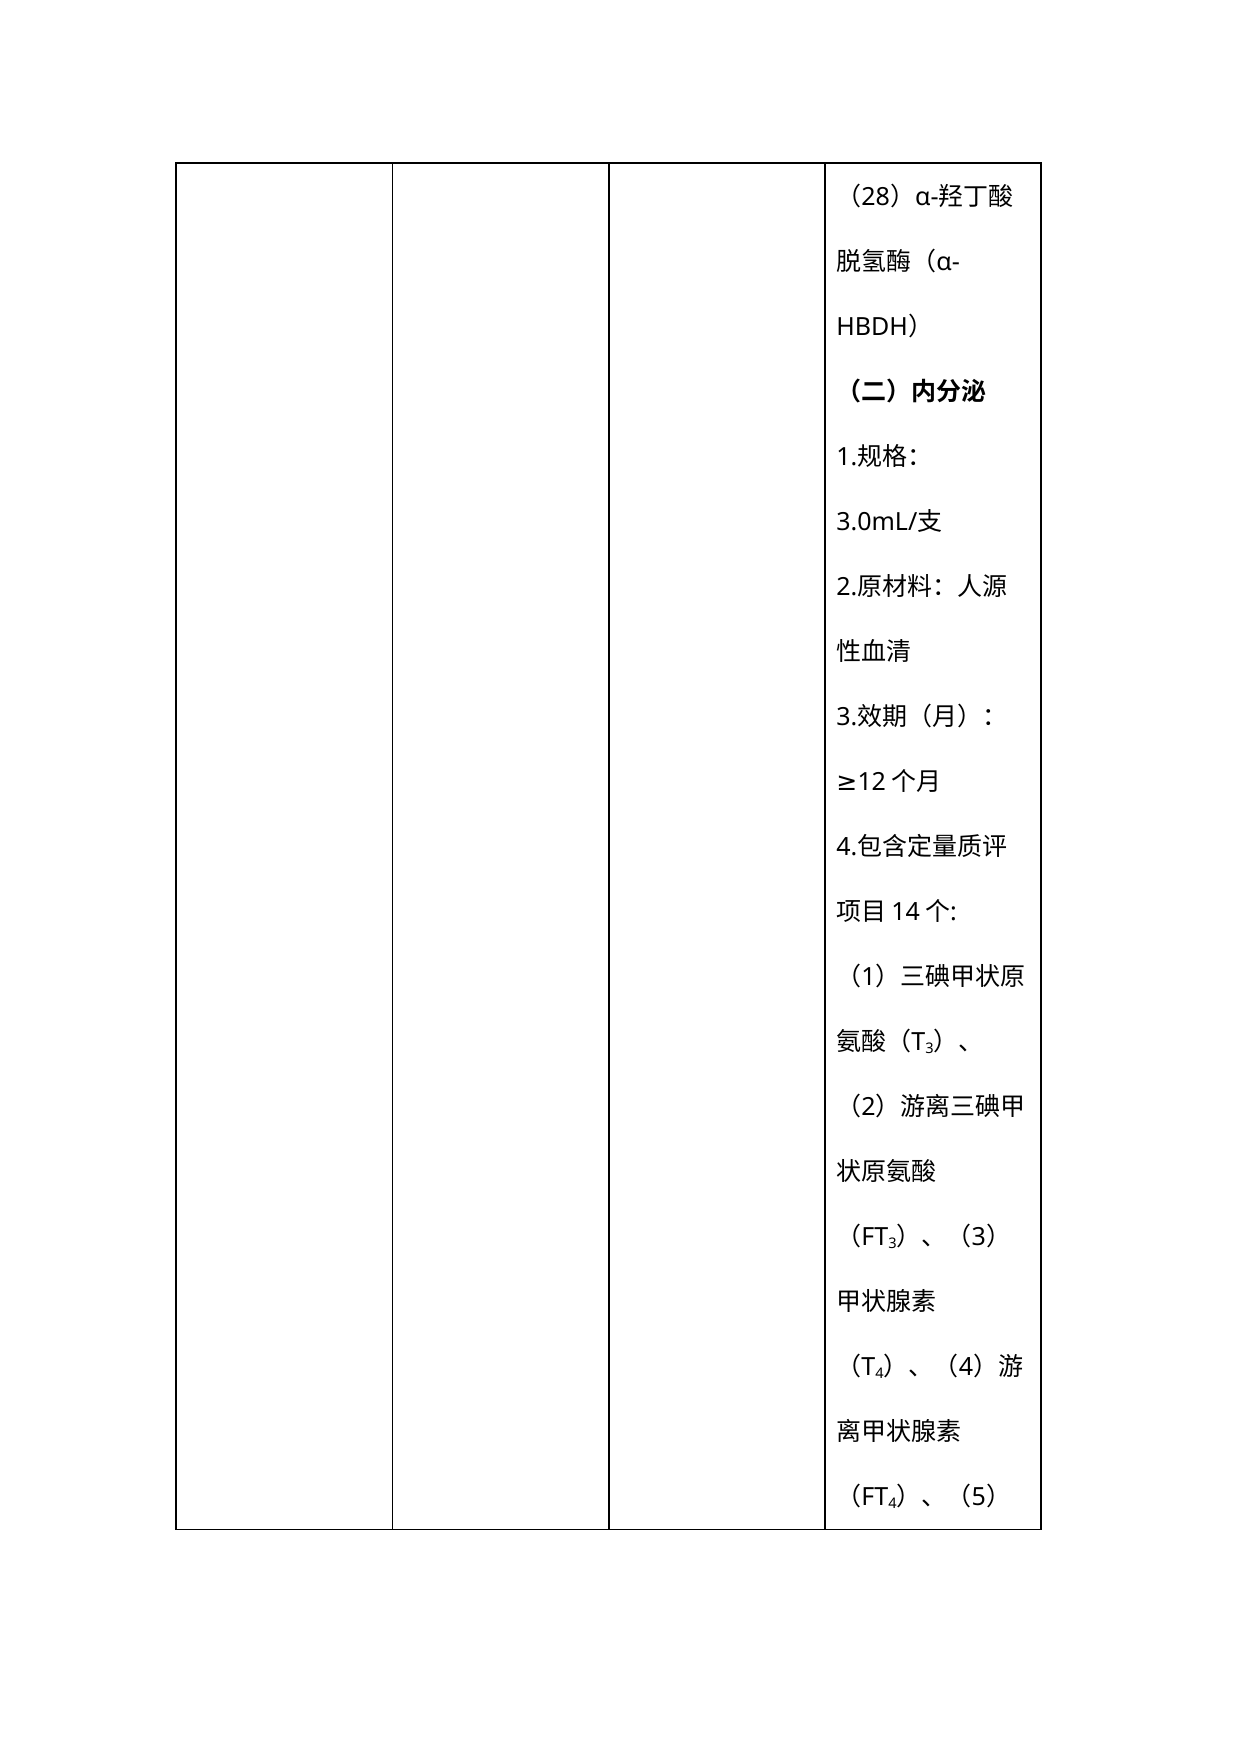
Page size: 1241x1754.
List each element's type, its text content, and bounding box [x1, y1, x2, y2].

table_cell [177, 164, 392, 1528]
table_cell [826, 164, 1040, 1528]
table_cell [610, 164, 824, 1528]
table_cell 2 [393, 164, 608, 1528]
